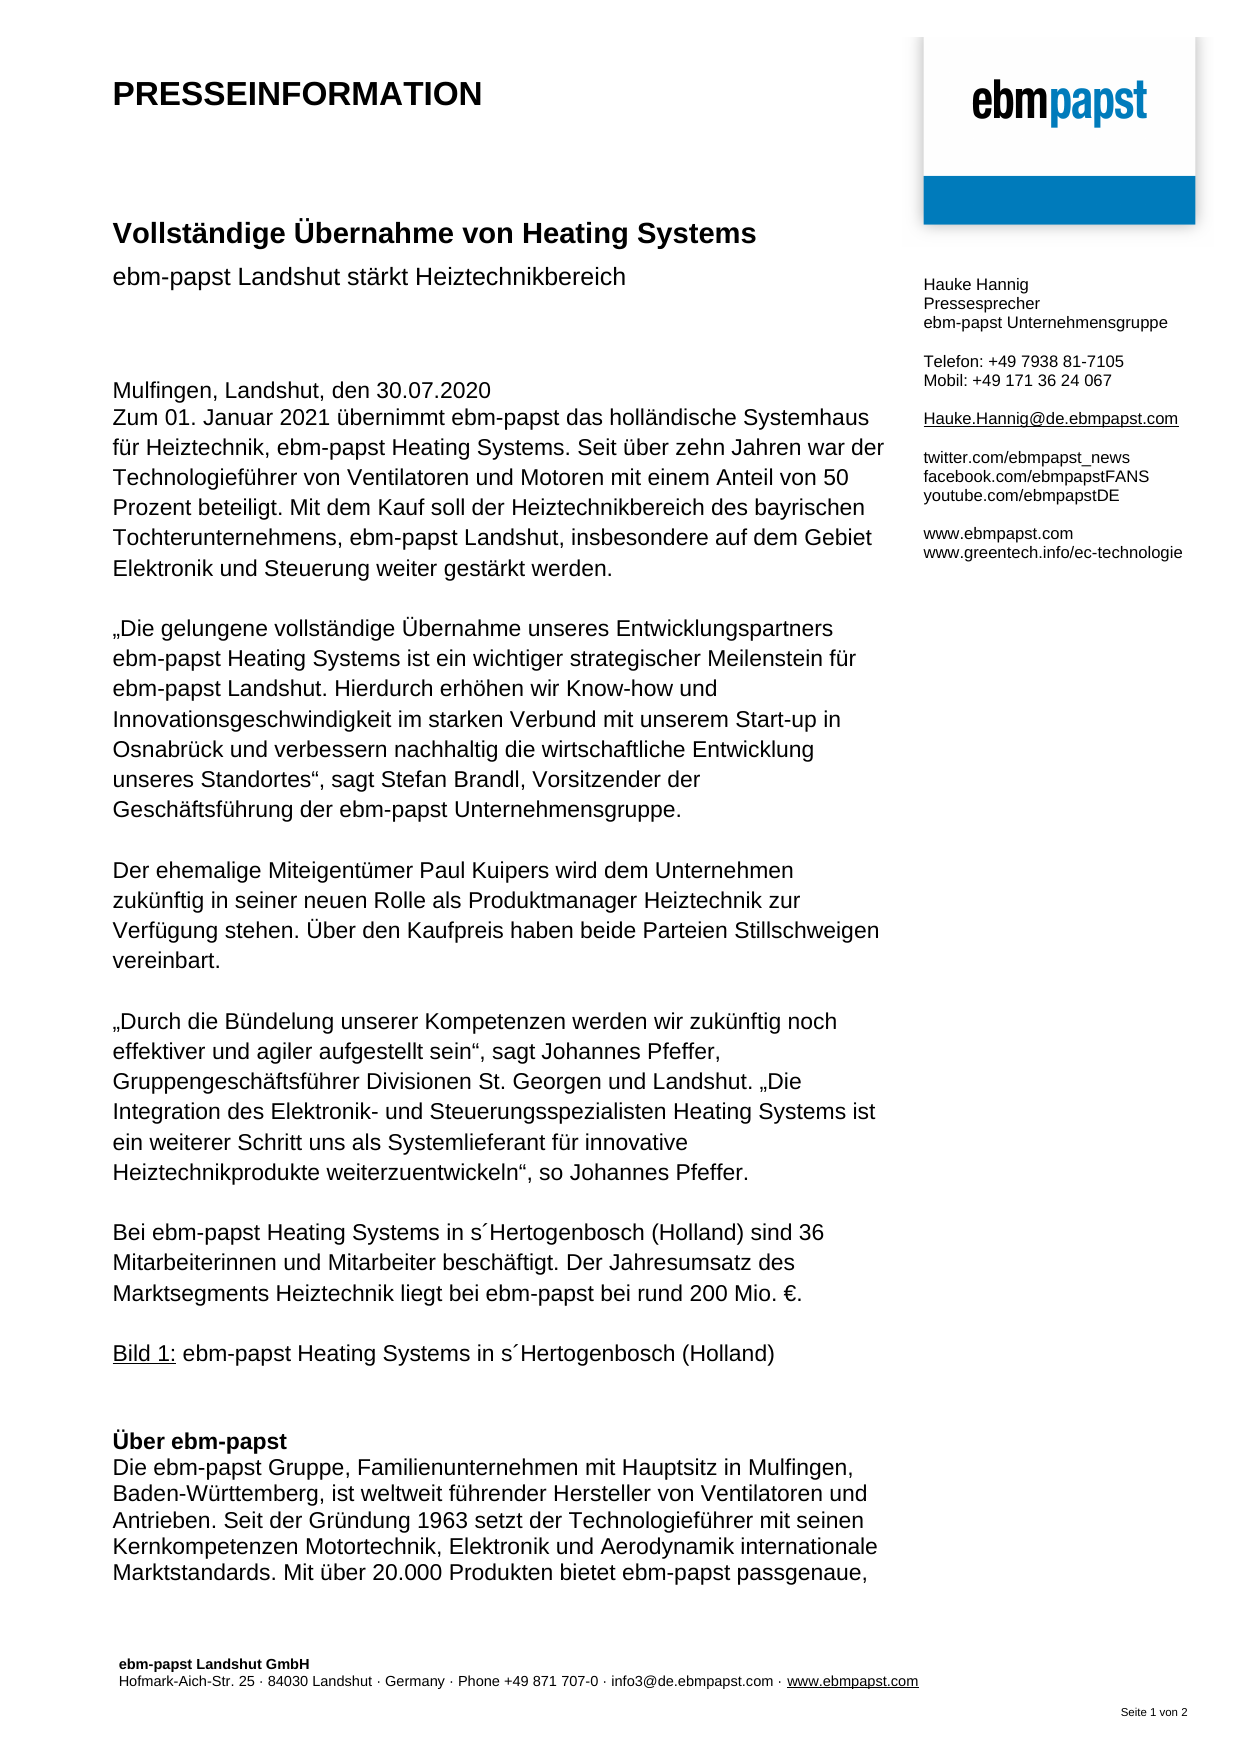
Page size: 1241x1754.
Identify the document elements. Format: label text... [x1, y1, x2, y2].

text Bei ebm-papst Heating Systems in s´Hertogenbosch (Holland) sind 36 Mitarbeiterinnen und Mitarbeiter beschäftigt. Der Jahresumsatz des Marktsegments Heiztechnik liegt bei ebm-papst bei rund 200 Mio. €. Bild 1: ebm-papst Heating Systems in s´Hertogenbosch (Holland) [112, 1189, 886, 1424]
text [112, 1454, 886, 1586]
subtitle Vollständige Übernahme von Heating Systems [112, 177, 886, 249]
text Mulfingen, Landshut, den 30.07.2020 [112, 377, 886, 403]
subtitle ebm-papst Landshut stärkt Heiztechnikbereich [112, 262, 886, 317]
text Über ebm-papst [112, 1428, 886, 1454]
text Zum 01. Januar 2021 übernimmt ebm-papst das holländische Systemhaus für Heiztechnik, ebm-papst Heating Systems. Seit über zehn Jahren war der Technologieführer von Ventilatoren und Motoren mit einem Anteil von 50 Prozent beteiligt. Mit dem Kauf soll der Heiztechnikbereich des bayrischen Tochterunternehmens, ebm-papst Landshut, insbesondere auf dem Gebiet Elektronik und Steuerung weiter gestärkt werden. „Die gelungene vollständige Übernahme unseres Entwicklungspartners ebm-papst Heating Systems ist ein wichtiger strategischer Meilenstein für ebm-papst Landshut. Hierdurch erhöhen wir Know-how und Innovationsgeschwindigkeit im starken Verbund mit unserem Start-up in Osnabrück und verbessern nachhaltig die wirtschaftliche Entwicklung unseres Standortes“, sagt Stefan Brandl, Vorsitzender der Geschäftsführung der ebm-papst Unternehmensgruppe. Der ehemalige Miteigentümer Paul Kuipers wird dem Unternehmen zukünftig in seiner neuen Rolle als Produktmanager Heiztechnik zur Verfügung stehen. Über den Kaufpreis haben beide Parteien Stillschweigen vereinbart. „Durch die Bündelung unserer Kompetenzen werden wir zukünftig noch effektiver und agiler aufgestellt sein“, sagt Johannes Pfeffer, Gruppengeschäftsführer Divisionen St. Georgen und Landshut. „Die Integration des Elektronik- und Steuerungsspezialisten Heating Systems ist ein weiterer Schritt uns als Systemlieferant für innovative Heiztechnikprodukte weiterzuentwickeln“, so Johannes Pfeffer. [112, 403, 886, 1185]
